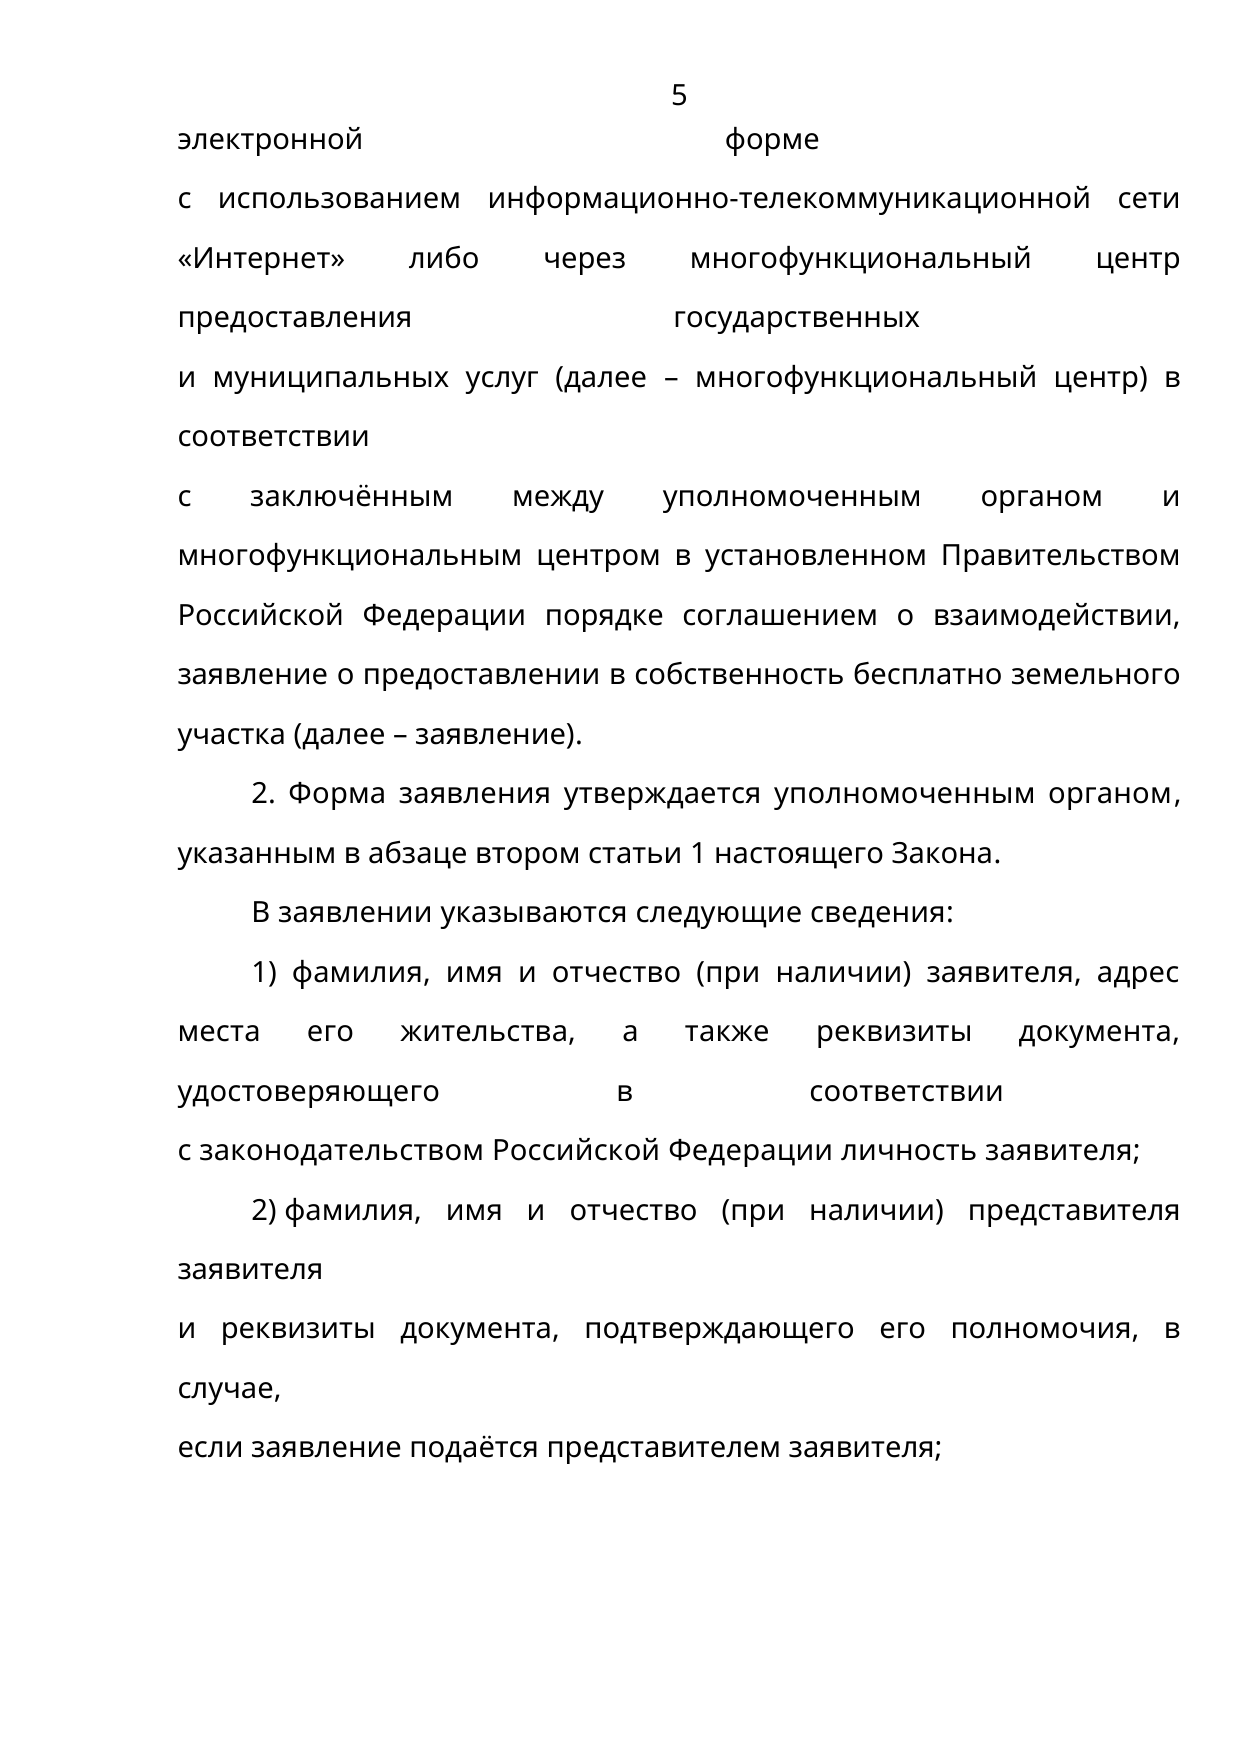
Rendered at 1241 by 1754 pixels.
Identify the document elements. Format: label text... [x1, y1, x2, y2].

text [177, 118, 1181, 753]
text 2. Форма заявления утверждается уполномоченным органом, указанным в абзаце втором статьи 1 настоящего Закона. [177, 772, 1181, 872]
text В заявлении указываются следующие сведения: [177, 891, 1181, 931]
text 2) фамилия, имя и отчество (при наличии) представителя заявителя и реквизиты документа, подтверждающего его полномочия, в случае, если заявление подаётся представителем заявителя; [177, 1189, 1181, 1308]
text 1) фамилия, имя и отчество (при наличии) заявителя, адрес места его жительства, а также реквизиты документа, удостоверяющего в соответствии с законодательством Российской Федерации личность заявителя; [177, 951, 1181, 1169]
text 2) фамилия, имя и отчество (при наличии) представителя заявителя и реквизиты документа, подтверждающего его полномочия, в случае, если заявление подаётся представителем заявителя; [177, 1347, 1181, 1466]
